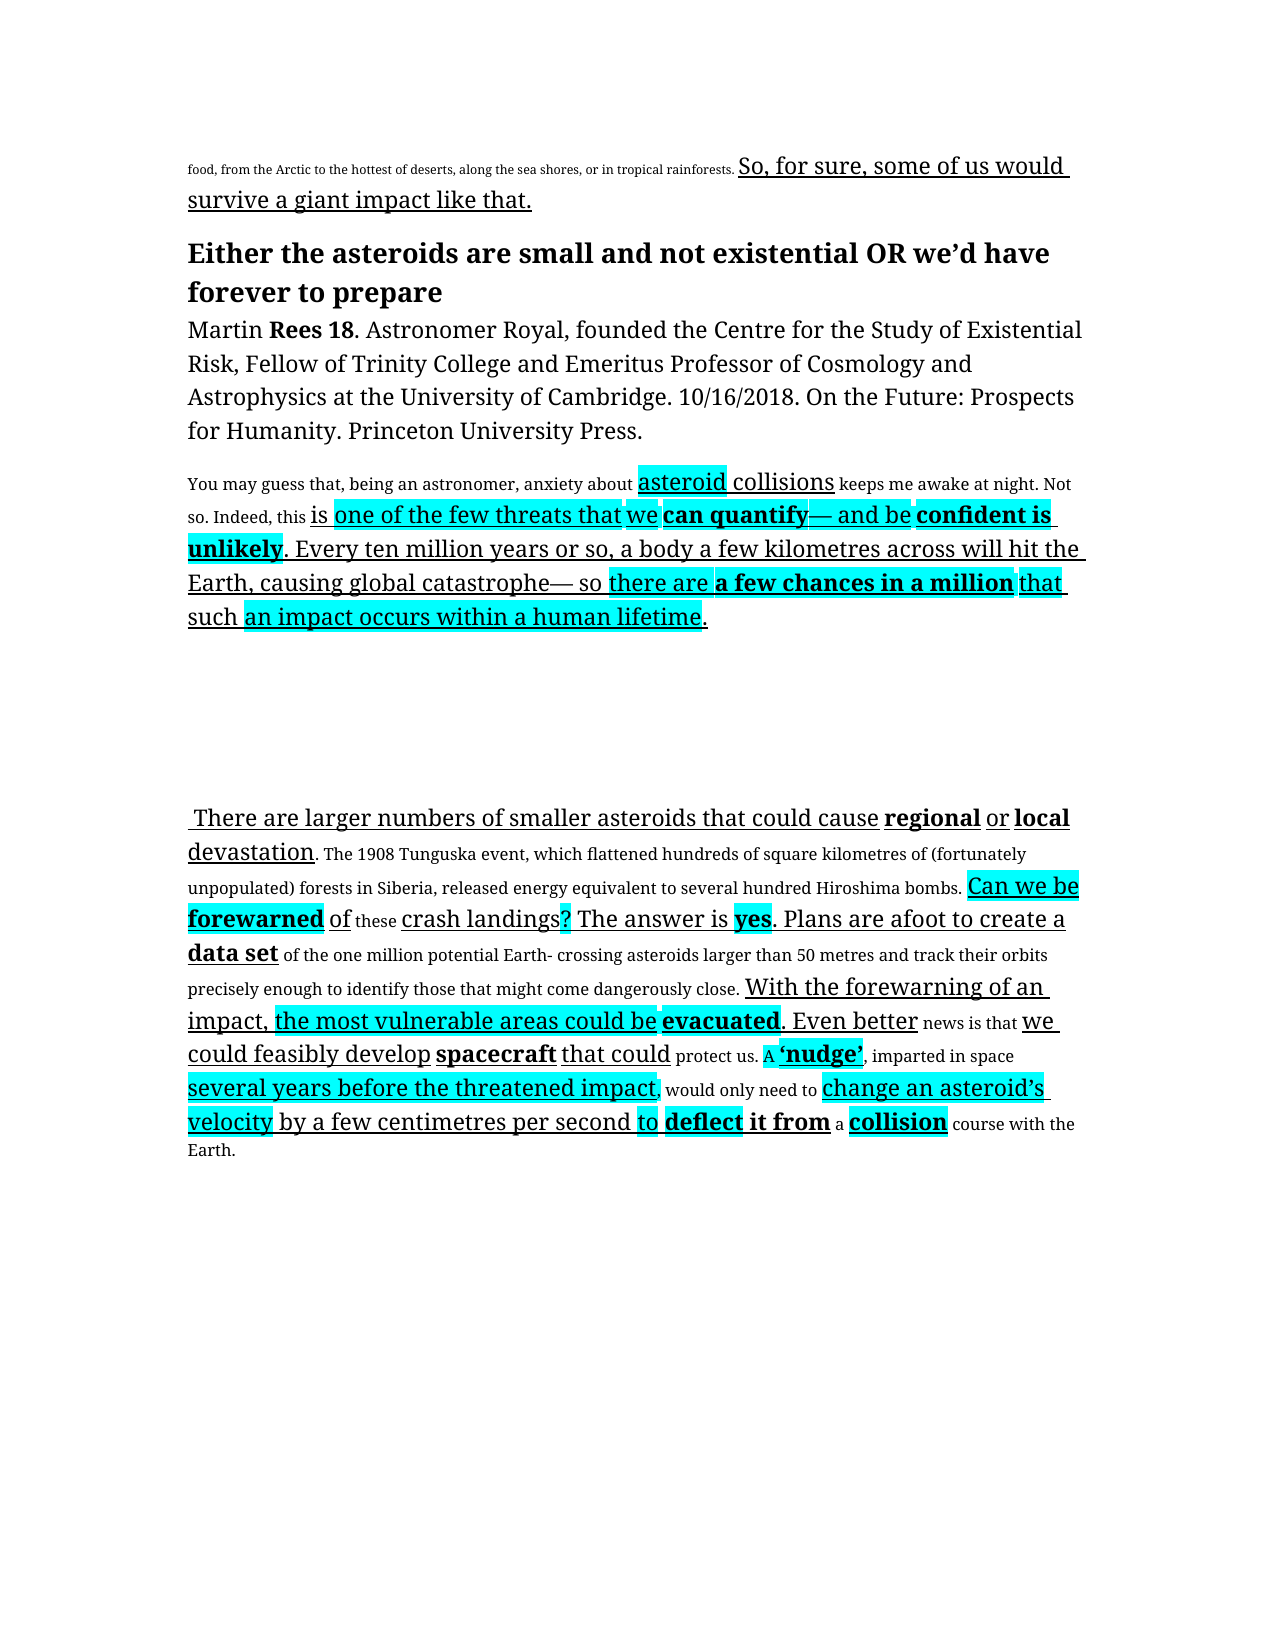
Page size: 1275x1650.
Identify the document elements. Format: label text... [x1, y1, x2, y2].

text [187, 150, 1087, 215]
text Martin Rees 18. Astronomer Royal, founded the Centre for the Study of Existential Risk, Fellow of Trinity College and Emeritus Professor of Cosmology and Astrophysics at the University of Cambridge. 10/16/2018. On the Future: Prospects for Humanity. Princeton University Press. [187, 314, 1087, 446]
text There are larger numbers of smaller asteroids that could cause regional or local devastation. The 1908 Tunguska event, which flattened hundreds of square kilometres of (fortunately unpopulated) forests in Siberia, released energy equivalent to several hundred Hiroshima bombs. Can we be forewarned of these crash landings? The answer is yes. Plans are afoot to create a data set of the one million potential Earth- crossing asteroids larger than 50 metres and track their orbits precisely enough to identify those that might come dangerously close. With the forewarning of an impact, the most vulnerable areas could be evacuated. Even better news is that we could feasibly develop spacecraft that could protect us. A ‘nudge’, imparted in space several years before the threatened impact, would only need to change an asteroid’s velocity by a few centimetres per second to deflect it from a collision course with the Earth. [187, 802, 1087, 1162]
text You may guess that, being an astronomer, anxiety about asteroid collisions keeps me awake at night. Not so. Indeed, this is one of the few threats that we can quantify— and be confident is unlikely. Every ten million years or so, a body a few kilometres across will hit the Earth, causing global catastrophe— so there are a few chances in a million that such an impact occurs within a human lifetime. [187, 465, 1087, 632]
subtitle Either the asteroids are small and not existential OR we’d have forever to prepare [187, 234, 1087, 311]
